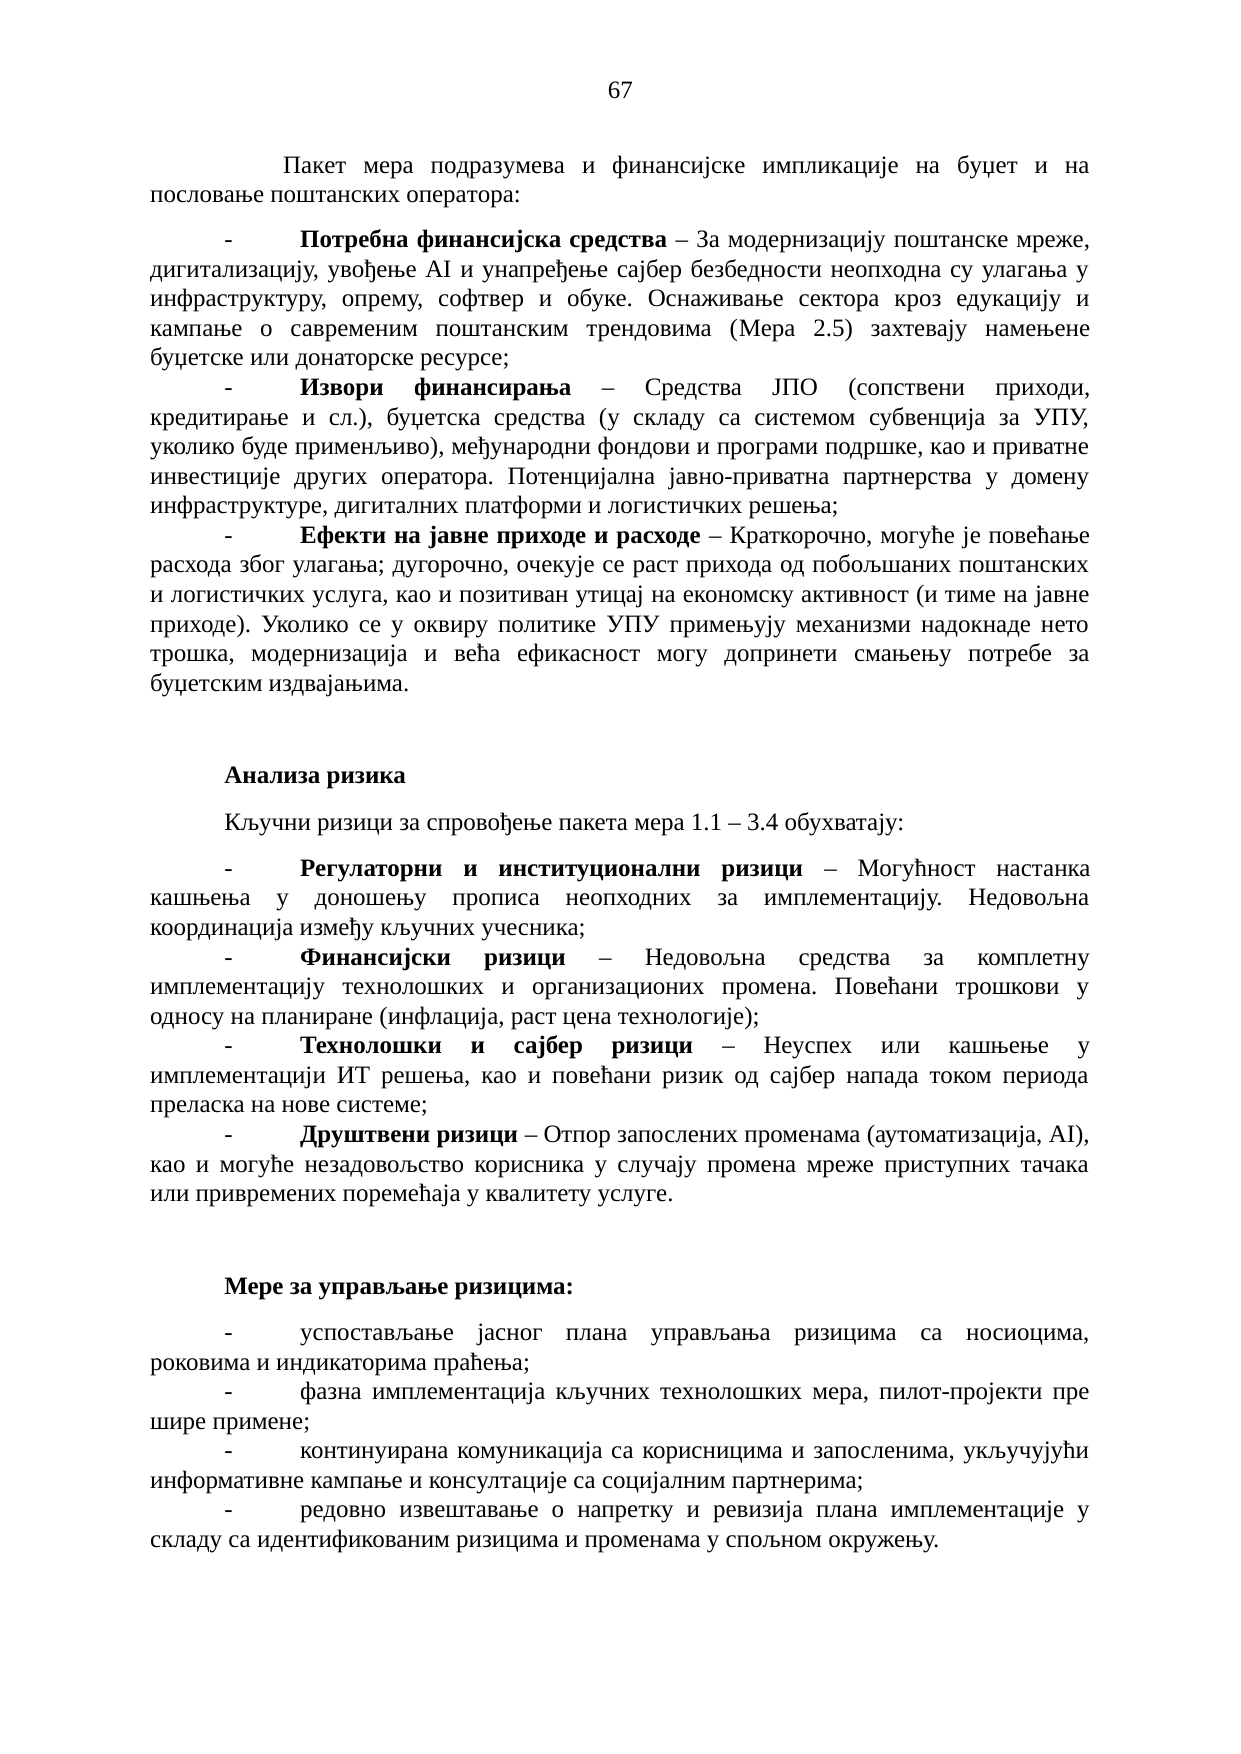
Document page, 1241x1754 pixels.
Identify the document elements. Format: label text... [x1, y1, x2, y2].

list успостављање јасног плана управљања ризицима са носиоцима, роковима и индикаторима праћења; [150, 1317, 1090, 1375]
list Друштвени ризици – Отпор запослених променама (аутоматизација, AI), као и могуће незадовољство корисника у случају промена мреже приступних тачака или привремених поремећаја у квалитету услуге. [150, 1119, 1090, 1207]
text Мере за управљање ризицима: [150, 1271, 1090, 1299]
list фазна имплементација кључних технолошких мера, пилот-пројекти пре шире примене; [150, 1376, 1090, 1434]
list Ефекти на јавне приходе и расходе – Краткорочно, могуће је повећање расхода због улагања; дугорочно, очекује се раст прихода од побољшаних поштанских и логистичких услуга, као и позитиван утицај на економску активност (и тиме на јавне приходе). Уколико се у оквиру политике УПУ примењују механизми надокнаде нето трошка, модернизација и већа ефикасност могу допринети смањењу потребе за буџетским издвајањима. [150, 520, 1090, 697]
list Извори финансирања – Средства ЈПО (сопствени приходи, кредитирање и сл.), буџетска средства (у складу са системом субвенција за УПУ, уколико буде применљиво), међународни фондови и програми подршке, као и приватне инвестиције других оператора. Потенцијална јавнo-приватна партнерства у домену инфраструктуре, дигиталних платформи и логистичких решења; [150, 372, 1090, 519]
list Технолошки и сајбер ризици – Неуспех или кашњење у имплементацији ИТ решења, као и повећани ризик од сајбер напада током периода преласка на нове системе; [150, 1030, 1090, 1118]
list Регулаторни и институционални ризици – Могућност настанка кашњења у доношењу прописа неопходних за имплементацију. Недовољна координација између кључних учесника; [150, 853, 1090, 941]
text Анализа ризика [150, 760, 1090, 789]
list Финансијски ризици – Недовољна средства за комплетну имплементацију технолошких и организационих промена. Повећани трошкови у односу на планиране (инфлација, раст цена технологије); [150, 942, 1090, 1029]
text Кључни ризици за спровођење пакета мера 1.1 – 3.4 обухватају: [150, 807, 1090, 835]
list редовно извештавање о напретку и ревизија плана имплементације у складу са идентификованим ризицима и променама у спољном окружењу. [150, 1494, 1090, 1553]
list континуирана комуникација са корисницима и запосленима, укључујући информативне кампање и консултације са социјалним партнерима; [150, 1435, 1090, 1494]
text Пакет мера подразумева и финансијске импликације на буџет и на пословање поштанских оператора: [150, 150, 1090, 207]
list Потребна финансијска средства – За модернизацију поштанске мреже, дигитализацију, увођење AI и унапређење сајбер безбедности неопходна су улагања у инфраструктуру, опрему, софтвер и обуке. Оснаживање сектора кроз едукацију и кампање о савременим поштанским трендовима (Mера 2.5) захтевају намењене буџетске или донаторске ресурсе; [150, 224, 1090, 371]
